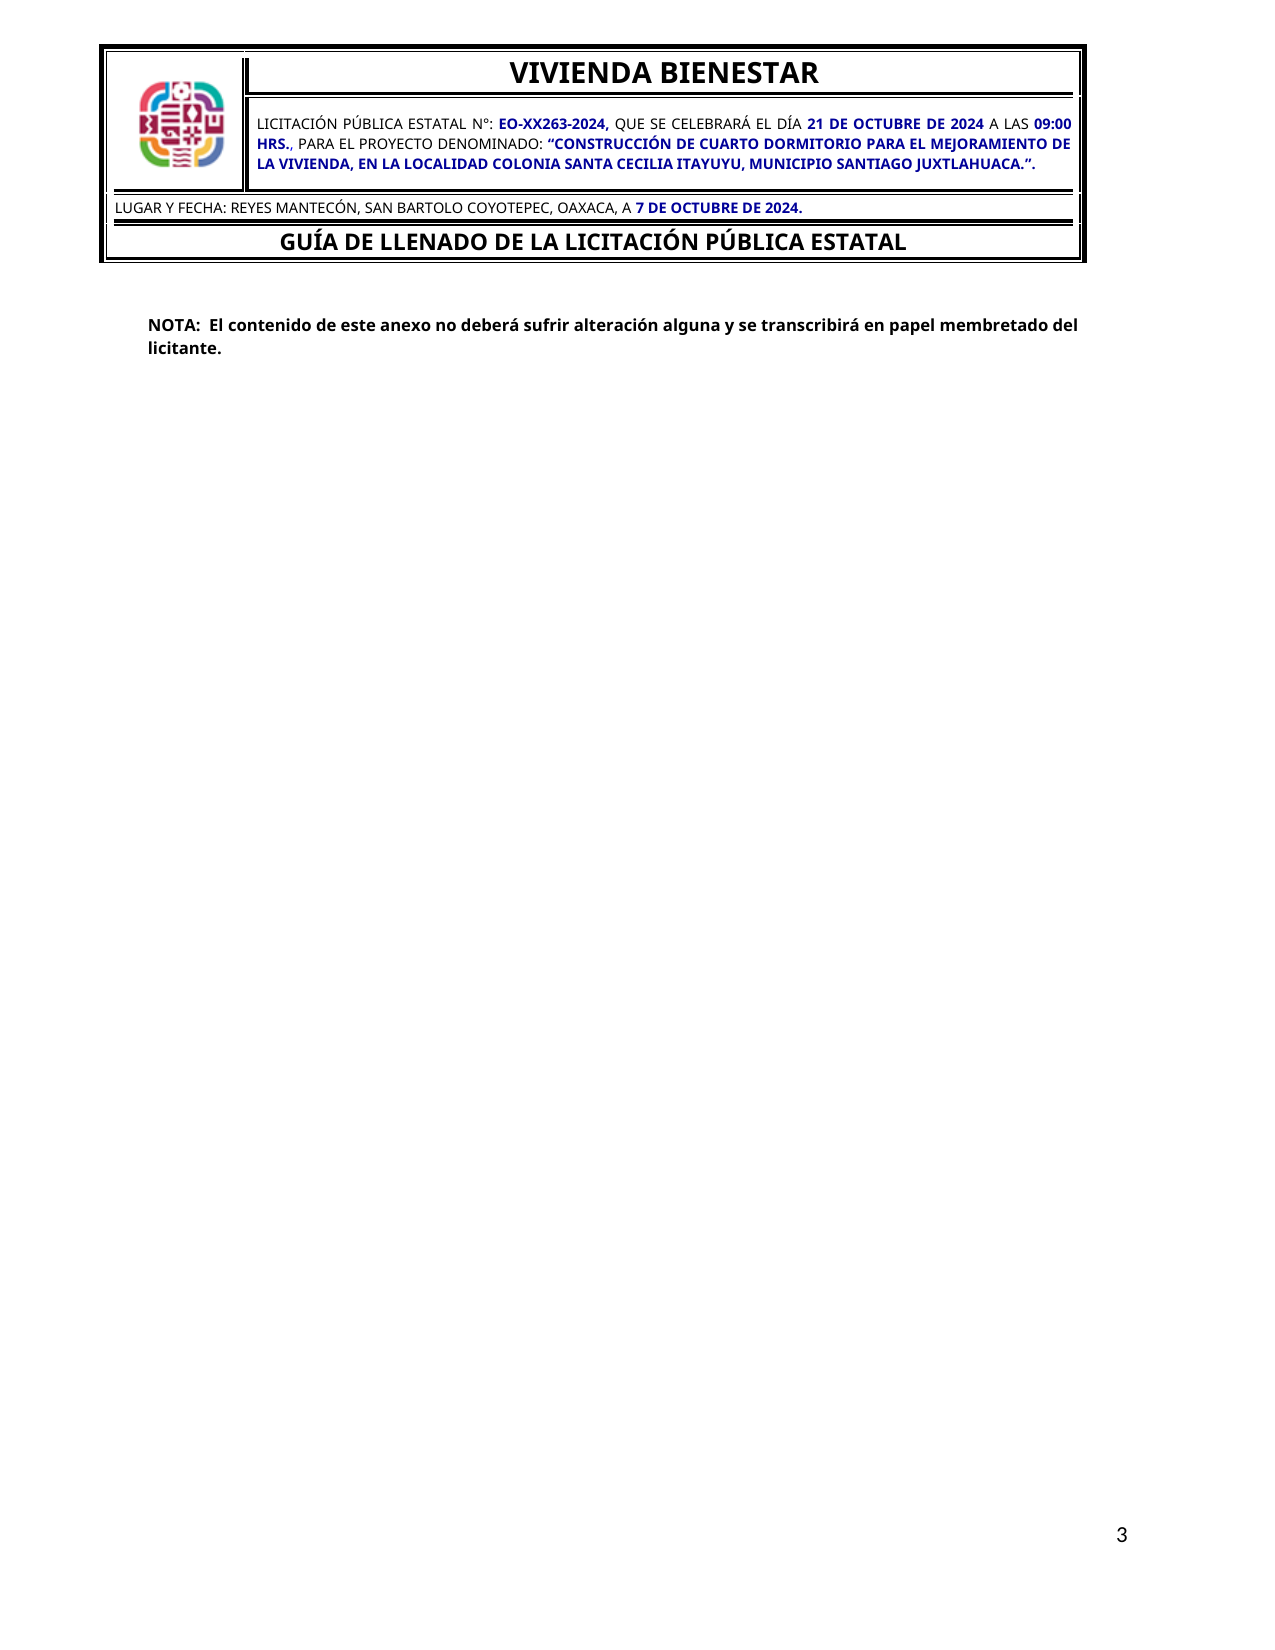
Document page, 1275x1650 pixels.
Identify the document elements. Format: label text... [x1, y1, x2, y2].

text NOTA: El contenido de este anexo no deberá sufrir alteración alguna y se transcribirá en papel membretado del licitante. [148, 314, 1127, 359]
picture [128, 73, 235, 173]
